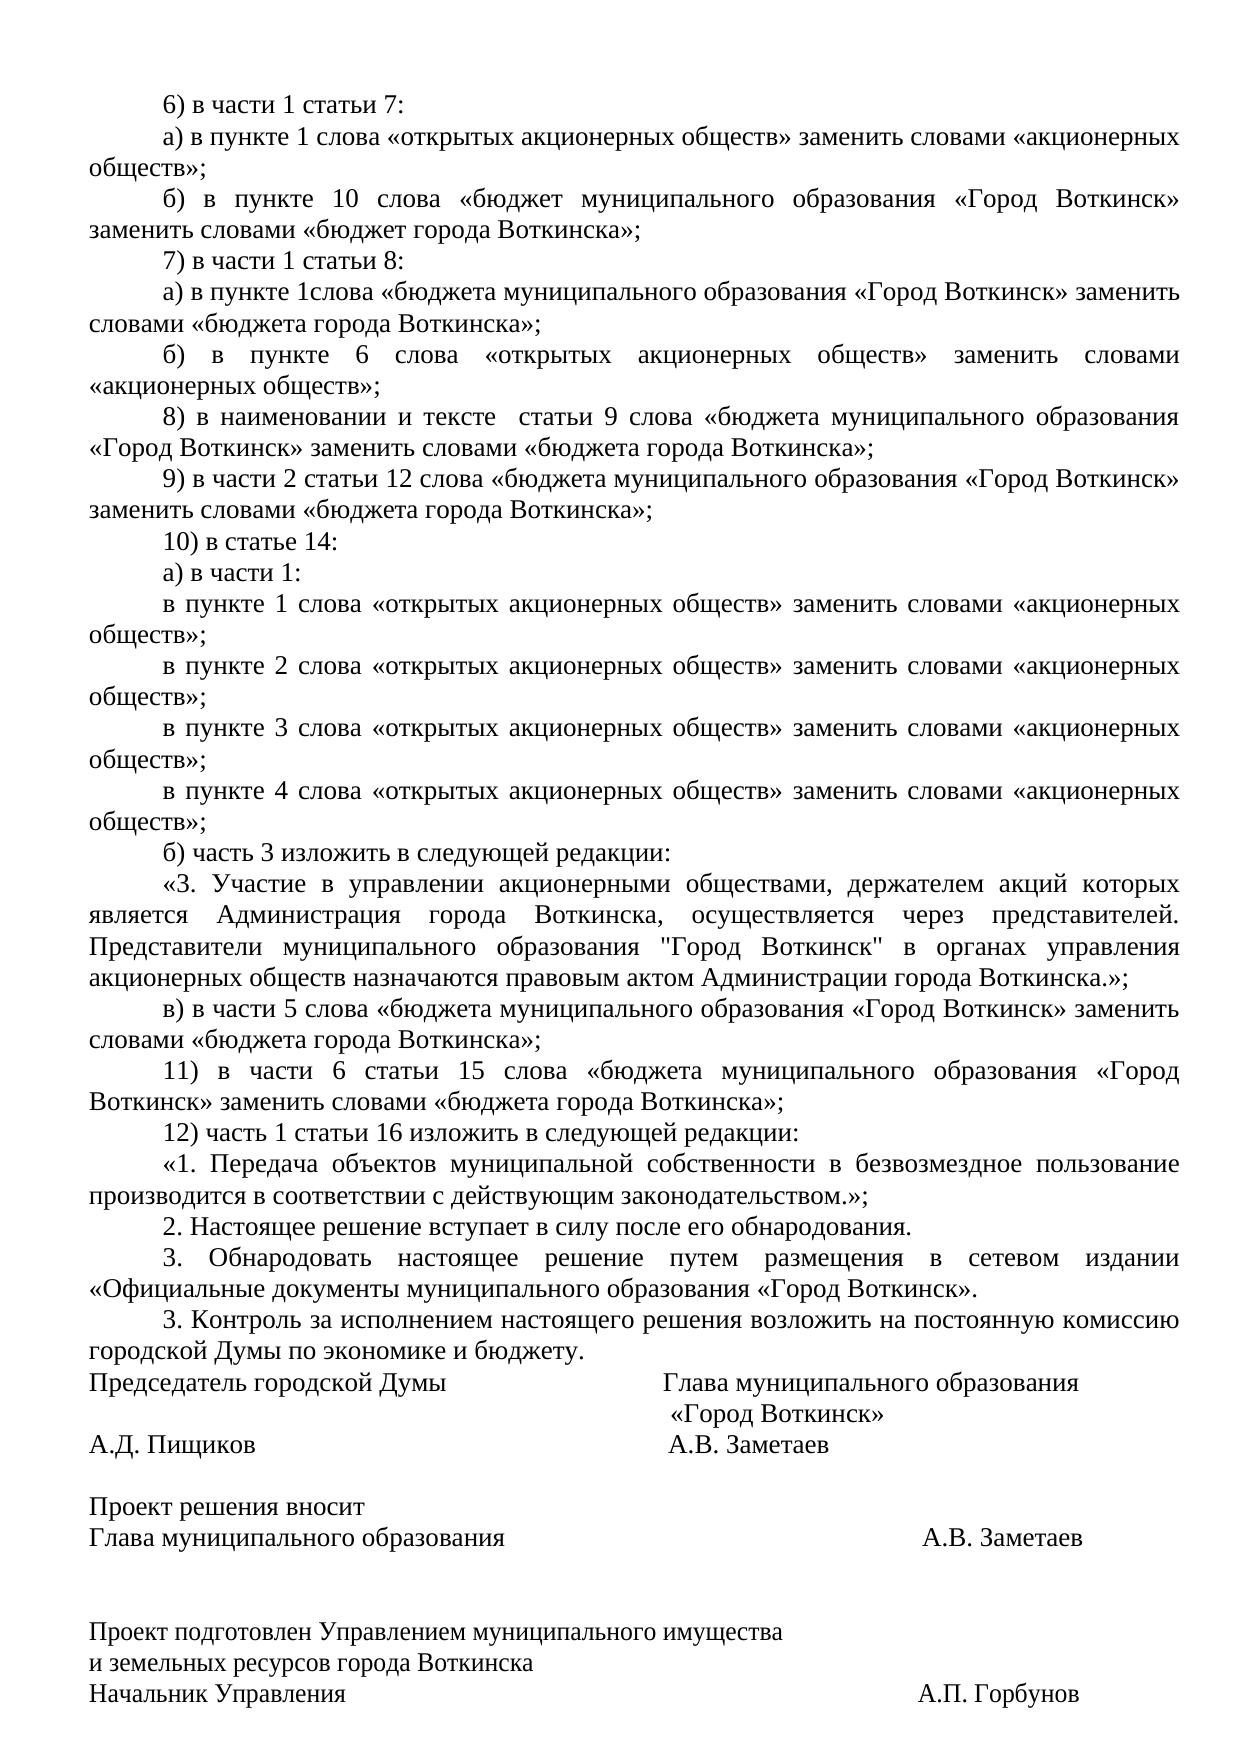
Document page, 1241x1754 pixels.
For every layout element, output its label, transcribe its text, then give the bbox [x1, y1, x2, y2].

text а) в части 1: [89, 556, 1181, 587]
text Глава муниципального образования А.В. Заметаев [89, 1521, 1181, 1552]
text Проект подготовлен Управлением муниципального имущества [89, 1615, 1181, 1646]
text в пункте 3 слова «открытых акционерных обществ» заменить словами «акционерных обществ»; [89, 712, 1181, 774]
text в пункте 1 слова «открытых акционерных обществ» заменить словами «акционерных обществ»; [89, 587, 1181, 649]
text б) в пункте 10 слова «бюджет муниципального образования «Город Воткинск» заменить словами «бюджет города Воткинска»; [89, 182, 1181, 244]
text «3. Участие в управлении акционерными обществами, держателем акций которых является Администрация города Воткинска, осуществляется через представителей. Представители муниципального образования "Город Воткинск" в органах управления акционерных обществ назначаются правовым актом Администрации города Воткинска.»; [89, 867, 1181, 992]
text Начальник Управления А.П. Горбунов [89, 1677, 1181, 1708]
text 11) в части 6 статьи 15 слова «бюджета муниципального образования «Город Воткинск» заменить словами «бюджета города Воткинска»; [89, 1054, 1181, 1116]
text 3. Обнародовать настоящее решение путем размещения в сетевом издании «Официальные документы муниципального образования «Город Воткинск». [89, 1241, 1181, 1303]
text Председатель городской Думы Глава муниципального образования [89, 1366, 1181, 1397]
text а) в пункте 1 слова «открытых акционерных обществ» заменить словами «акционерных обществ»; [89, 120, 1181, 182]
text 6) в части 1 статьи 7: [89, 89, 1181, 120]
text А.Д. Пищиков А.В. Заметаев [89, 1428, 1181, 1459]
text в) в части 5 слова «бюджета муниципального образования «Город Воткинск» заменить словами «бюджета города Воткинска»; [89, 992, 1181, 1054]
text а) в пункте 1слова «бюджета муниципального образования «Город Воткинск» заменить словами «бюджета города Воткинска»; [89, 276, 1181, 338]
text 12) часть 1 статьи 16 изложить в следующей редакции: [89, 1116, 1181, 1148]
text 3. Контроль за исполнением настоящего решения возложить на постоянную комиссию городской Думы по экономике и бюджету. [89, 1303, 1181, 1366]
text Проект решения вносит [89, 1490, 1181, 1521]
text в пункте 4 слова «открытых акционерных обществ» заменить словами «акционерных обществ»; [89, 774, 1181, 836]
text 8) в наименовании и тексте статьи 9 слова «бюджета муниципального образования «Город Воткинск» заменить словами «бюджета города Воткинска»; [89, 400, 1181, 462]
text 7) в части 1 статьи 8: [89, 244, 1181, 276]
text б) в пункте 6 слова «открытых акционерных обществ» заменить словами «акционерных обществ»; [89, 338, 1181, 400]
text 10) в статье 14: [89, 525, 1181, 556]
text 2. Настоящее решение вступает в силу после его обнародования. [89, 1210, 1181, 1241]
text 9) в части 2 статьи 12 слова «бюджета муниципального образования «Город Воткинск» заменить словами «бюджета города Воткинска»; [89, 462, 1181, 525]
text «1. Передача объектов муниципальной собственности в безвозмездное пользование производится в соответствии с действующим законодательством.»; [89, 1148, 1181, 1210]
text б) часть 3 изложить в следующей редакции: [89, 836, 1181, 867]
text «Город Воткинск» [89, 1397, 1181, 1428]
text в пункте 2 слова «открытых акционерных обществ» заменить словами «акционерных обществ»; [89, 649, 1181, 712]
text и земельных ресурсов города Воткинска [89, 1646, 1181, 1677]
